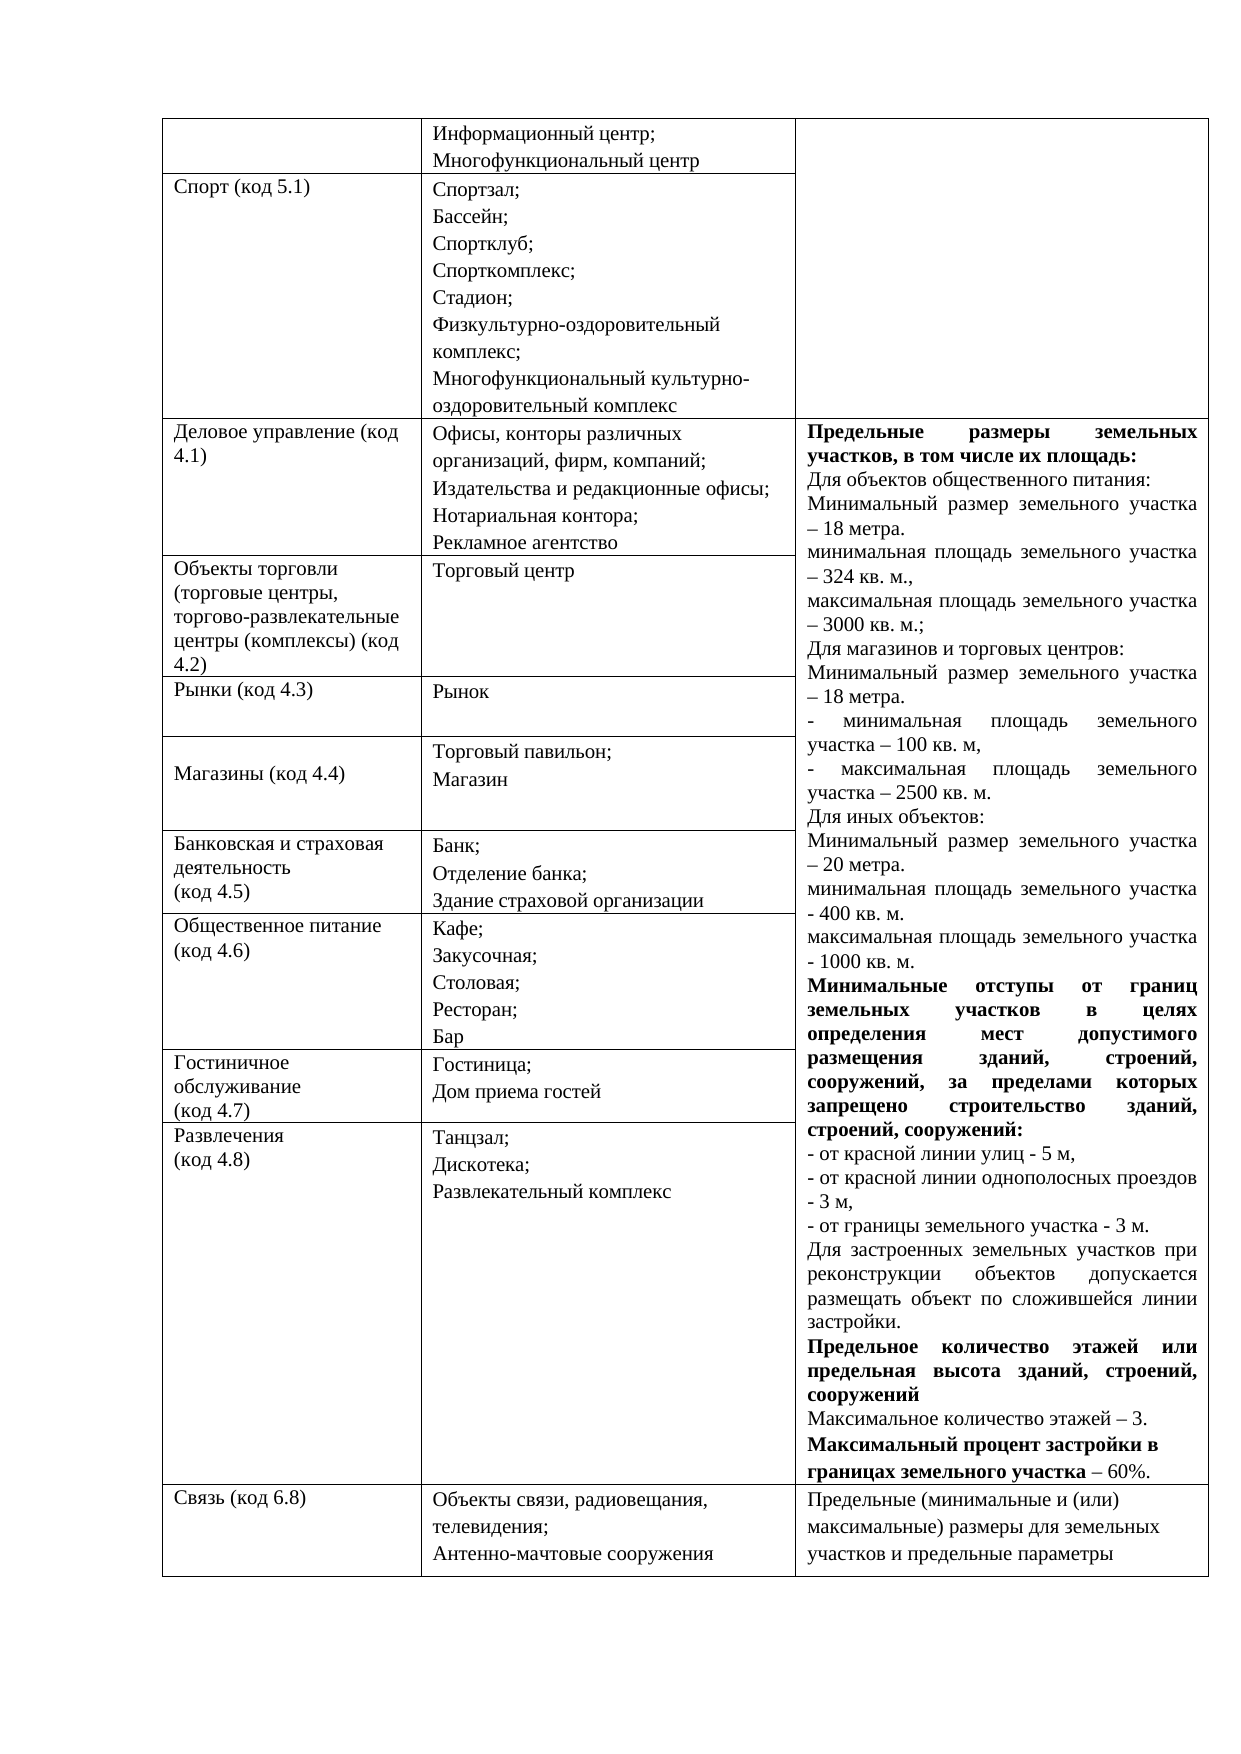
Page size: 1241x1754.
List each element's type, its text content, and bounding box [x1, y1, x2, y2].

table_cell Объекты торговли (торговые центры, торгово-развлекательные центры (комплексы) (код 4.2) [163, 556, 421, 676]
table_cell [796, 1485, 1208, 1576]
table_cell Рынок [422, 677, 795, 736]
table_cell Банковская и страховая деятельность (код 4.5) [163, 831, 421, 912]
table_cell Гостиница; Дом приема гостей [422, 1050, 795, 1122]
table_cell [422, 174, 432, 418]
table_cell Деловое управление (код 4.1) [163, 419, 421, 554]
table_cell Развлечения (код 4.8) [163, 1123, 421, 1484]
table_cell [163, 119, 421, 173]
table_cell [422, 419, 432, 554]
table_cell Общественное питание (код 4.6) [163, 914, 421, 1049]
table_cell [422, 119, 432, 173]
table_cell Танцзал; Дискотека; Развлекательный комплекс [422, 1123, 795, 1484]
table_cell Магазины (код 4.4) [163, 737, 421, 830]
table_cell Гостиничное обслуживание (код 4.7) [163, 1050, 421, 1122]
table_cell Объекты связи, радиовещания, телевидения; Антенно-мачтовые сооружения [422, 1485, 795, 1576]
table_cell Спорт (код 5.1) [163, 174, 421, 418]
table_cell Торговый центр [422, 556, 795, 676]
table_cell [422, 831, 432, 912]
table_cell Предельные размеры земельных участков, в том числе их площадь: Для объектов общественного питания: Минимальный размер земельного участка – 18 метра. минимальная площадь земельного участка – 324 кв. м., максимальная площадь земельного участка – 3000 кв. м.; Для магазинов и торговых центров: Минимальный размер земельного участка – 18 метра. - минимальная площадь земельного участка – 100 кв. м, - максимальная площадь земельного участка – . Для иных объектов: Минимальный размер земельного участка – 20 метра. минимальная площадь земельного участка - 400 кв. м. максимальная площадь земельного участка - . Минимальные отступы от границ земельных участков в целях определения мест допустимого размещения зданий, строений, сооружений, за пределами которых запрещено строительство зданий, строений, сооружений: - от красной линии улиц - , - от красной линии однополосных проездов - , - от границы земельного участка - . Для застроенных земельных участков при реконструкции объектов допускается размещать объект по сложившейся линии застройки. Предельное количество этажей или предельная высота зданий, строений, сооружений Максимальное количество этажей – 3. Максимальный процент застройки в границах земельного участка – 60%. [796, 419, 1208, 1484]
table_cell Рынки (код 4.3) [163, 677, 421, 736]
table_cell Торговый павильон; Магазин [422, 737, 795, 830]
table_cell Связь (код 6.8) [163, 1485, 421, 1576]
